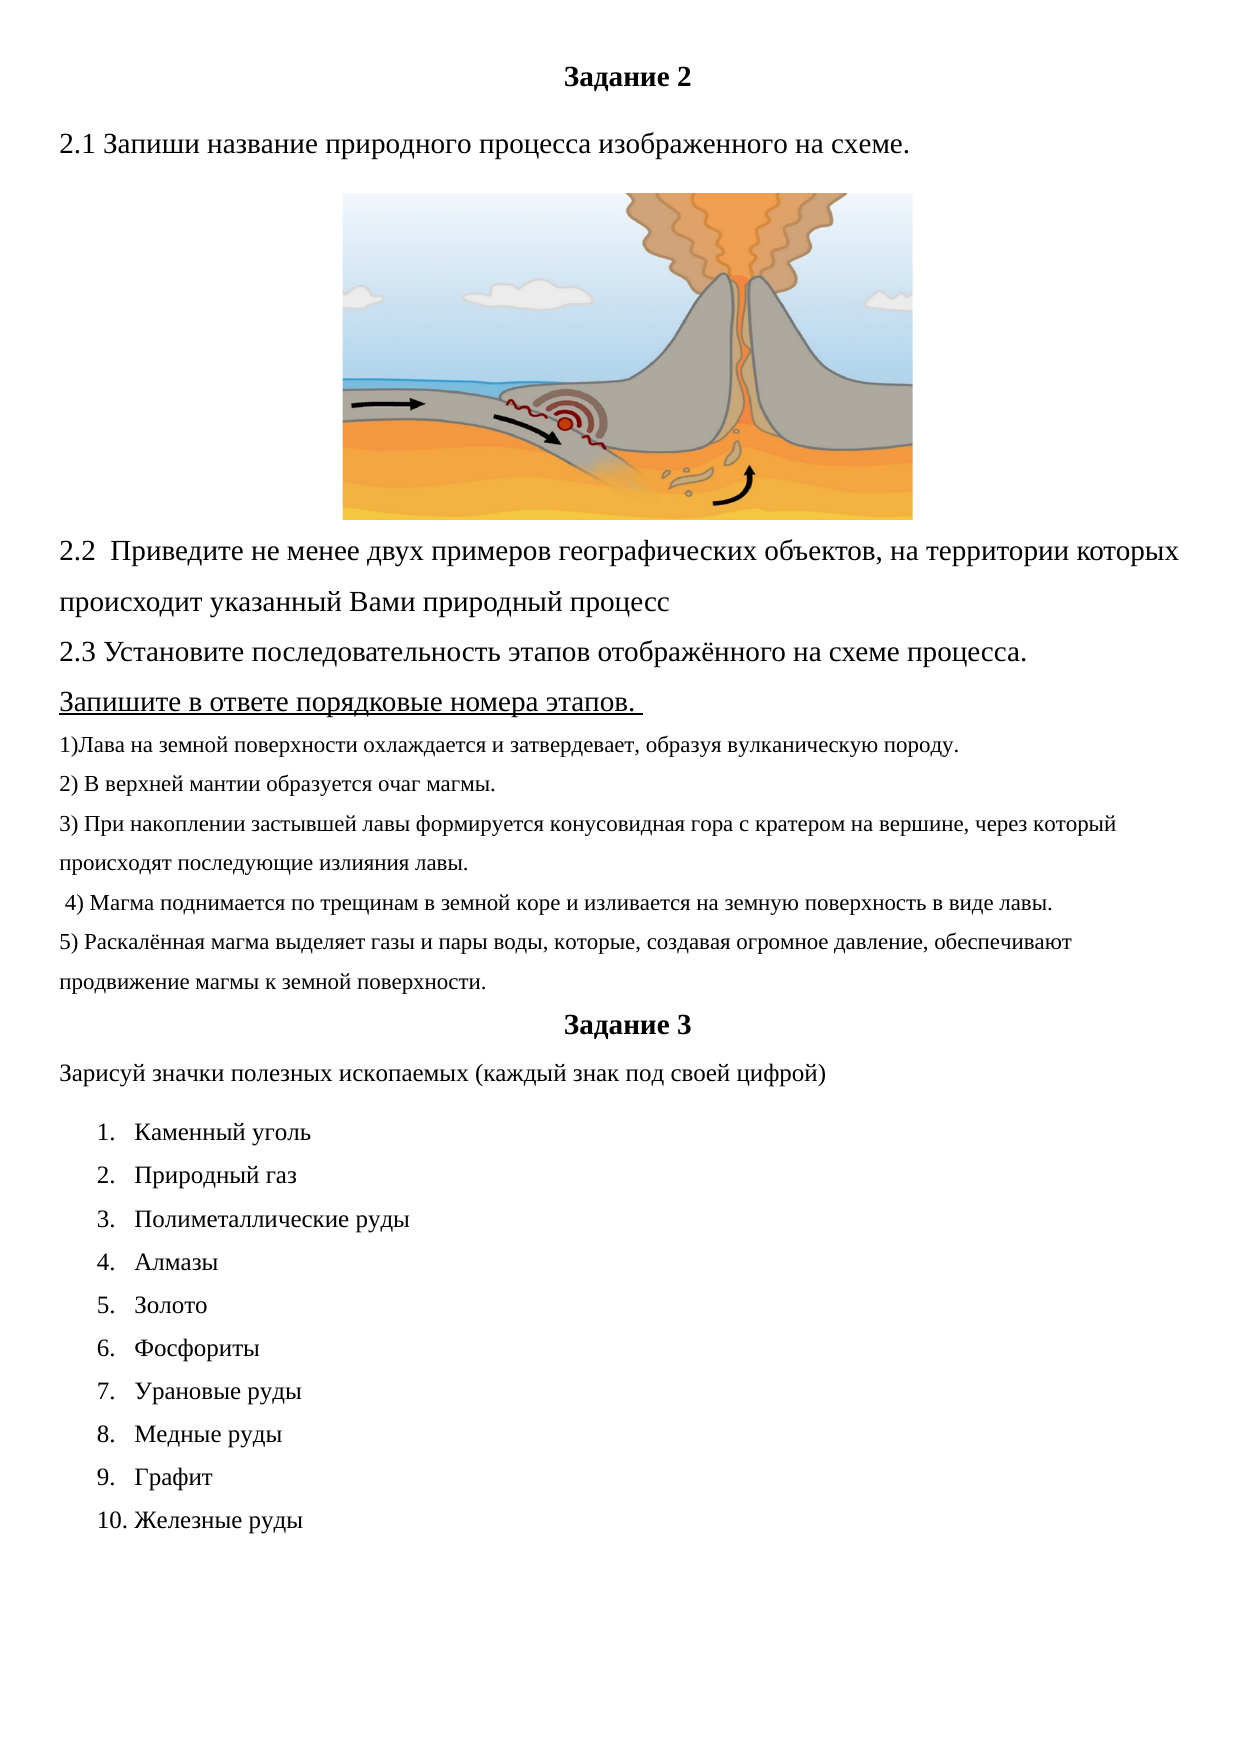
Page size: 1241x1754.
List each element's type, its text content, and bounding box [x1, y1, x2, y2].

text Запишите в ответе порядковые номера этапов. 1)Лава на земной поверхности охлаждается и затвердевает, образуя вулканическую породу. [59, 684, 1196, 757]
text 2.3 Установите последовательность этапов отображённого на схеме процесса. [59, 634, 1196, 667]
list Графит [97, 1462, 1196, 1491]
list Золото [97, 1290, 1196, 1319]
list Полиметаллические руды [97, 1204, 1196, 1232]
text Зарисуй значки полезных ископаемых (каждый знак под своей цифрой) [59, 1058, 1196, 1086]
text 2.2 Приведите не менее двух примеров географических объектов, на территории которых происходит указанный Вами природный процесс [59, 533, 1196, 617]
text 2.1 Запиши название природного процесса изображенного на схеме. [59, 126, 1196, 160]
list Алмазы [97, 1247, 1196, 1276]
list Природный газ [97, 1161, 1196, 1189]
list Урановые руды [97, 1376, 1196, 1405]
list Медные руды [97, 1419, 1196, 1448]
list Каменный уголь [97, 1117, 1196, 1146]
text 2) В верхней мантии образуется очаг магмы. [59, 770, 1196, 797]
picture [342, 193, 913, 520]
text 3) При накоплении застывшей лавы формируется конусовидная гора с кратером на вершине, через который происходят последующие излияния лавы. [59, 810, 1196, 876]
text 5) Раскалённая магма выделяет газы и пары воды, которые, создавая огромное давление, обеспечивают продвижение магмы к земной поверхности. [59, 928, 1196, 994]
text Задание 2 [59, 59, 1196, 93]
list Железные руды [97, 1506, 1196, 1534]
list Фосфориты [97, 1333, 1196, 1362]
text Задание 3 [59, 1007, 1196, 1041]
text 4) Магма поднимается по трещинам в земной коре и изливается на земную поверхность в виде лавы. [59, 889, 1196, 915]
